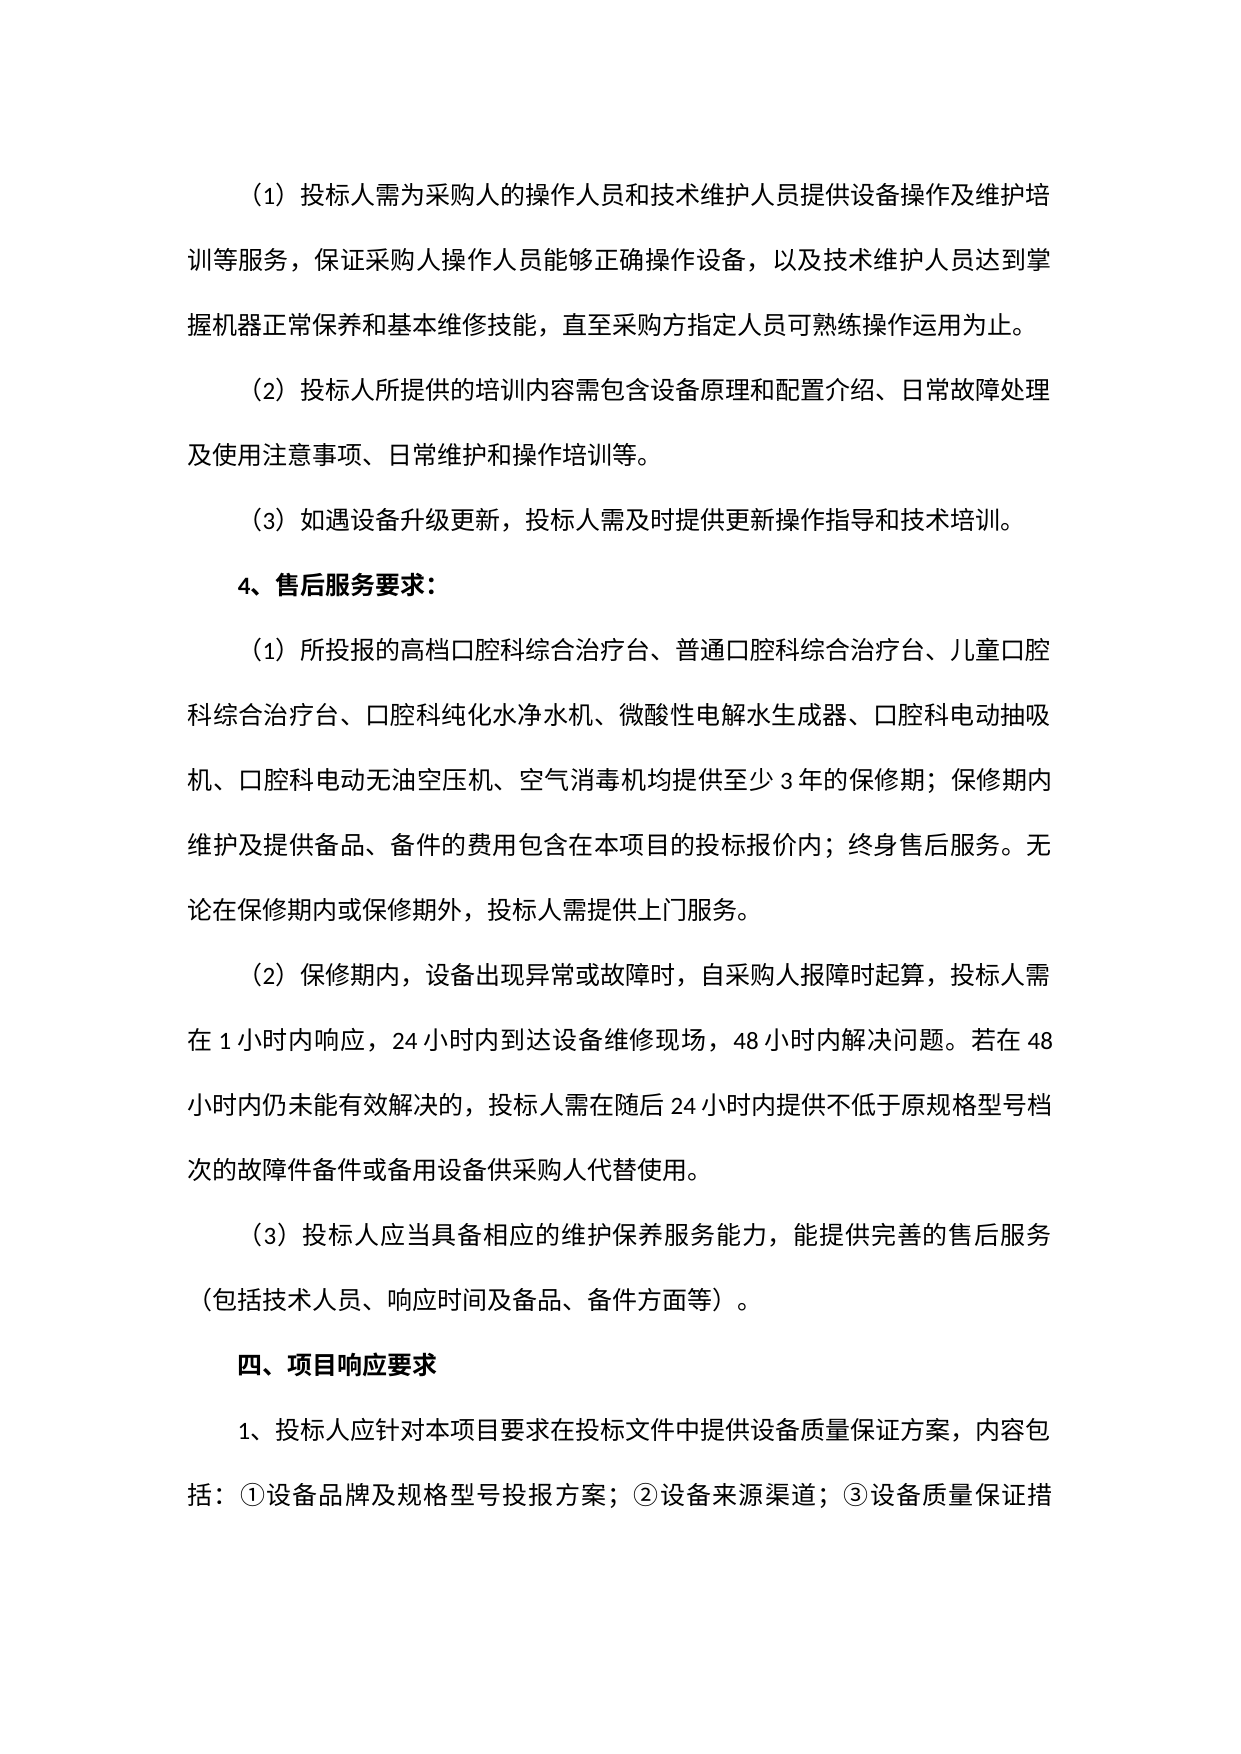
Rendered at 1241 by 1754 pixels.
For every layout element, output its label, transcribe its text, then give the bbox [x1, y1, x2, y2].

text 4、售后服务要求： [187, 552, 1053, 617]
text （3）如遇设备升级更新，投标人需及时提供更新操作指导和技术培训。 [187, 487, 1053, 552]
text （1）投标人需为采购人的操作人员和技术维护人员提供设备操作及维护培训等服务，保证采购人操作人员能够正确操作设备，以及技术维护人员达到掌握机器正常保养和基本维俢技能，直至采购方指定人员可熟练操作运用为止。 [187, 162, 1053, 357]
text （2）保修期内，设备出现异常或故障时，自采购人报障时起算，投标人需在1小时内响应，24小时内到达设备维修现场，48小时内解决问题。若在48小时内仍未能有效解决的，投标人需在随后24小时内提供不低于原规格型号档次的故障件备件或备用设备供采购人代替使用。 [187, 942, 1053, 1202]
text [187, 1397, 1053, 1527]
text （1）所投报的高档口腔科综合治疗台、普通口腔科综合治疗台、儿童口腔科综合治疗台、口腔科纯化水净水机、微酸性电解水生成器、口腔科电动抽吸机、口腔科电动无油空压机、空气消毒机均提供至少3年的保修期；保修期内维护及提供备品、备件的费用包含在本项目的投标报价内；终身售后服务。无论在保修期内或保修期外，投标人需提供上门服务。 [187, 617, 1053, 942]
text 四、项目响应要求 [187, 1332, 1053, 1397]
text （2）投标人所提供的培训内容需包含设备原理和配置介绍、日常故障处理及使用注意事项、日常维护和操作培训等。 [187, 357, 1053, 487]
text （3）投标人应当具备相应的维护保养服务能力，能提供完善的售后服务（包括技术人员、响应时间及备品、备件方面等）。 [187, 1202, 1053, 1332]
